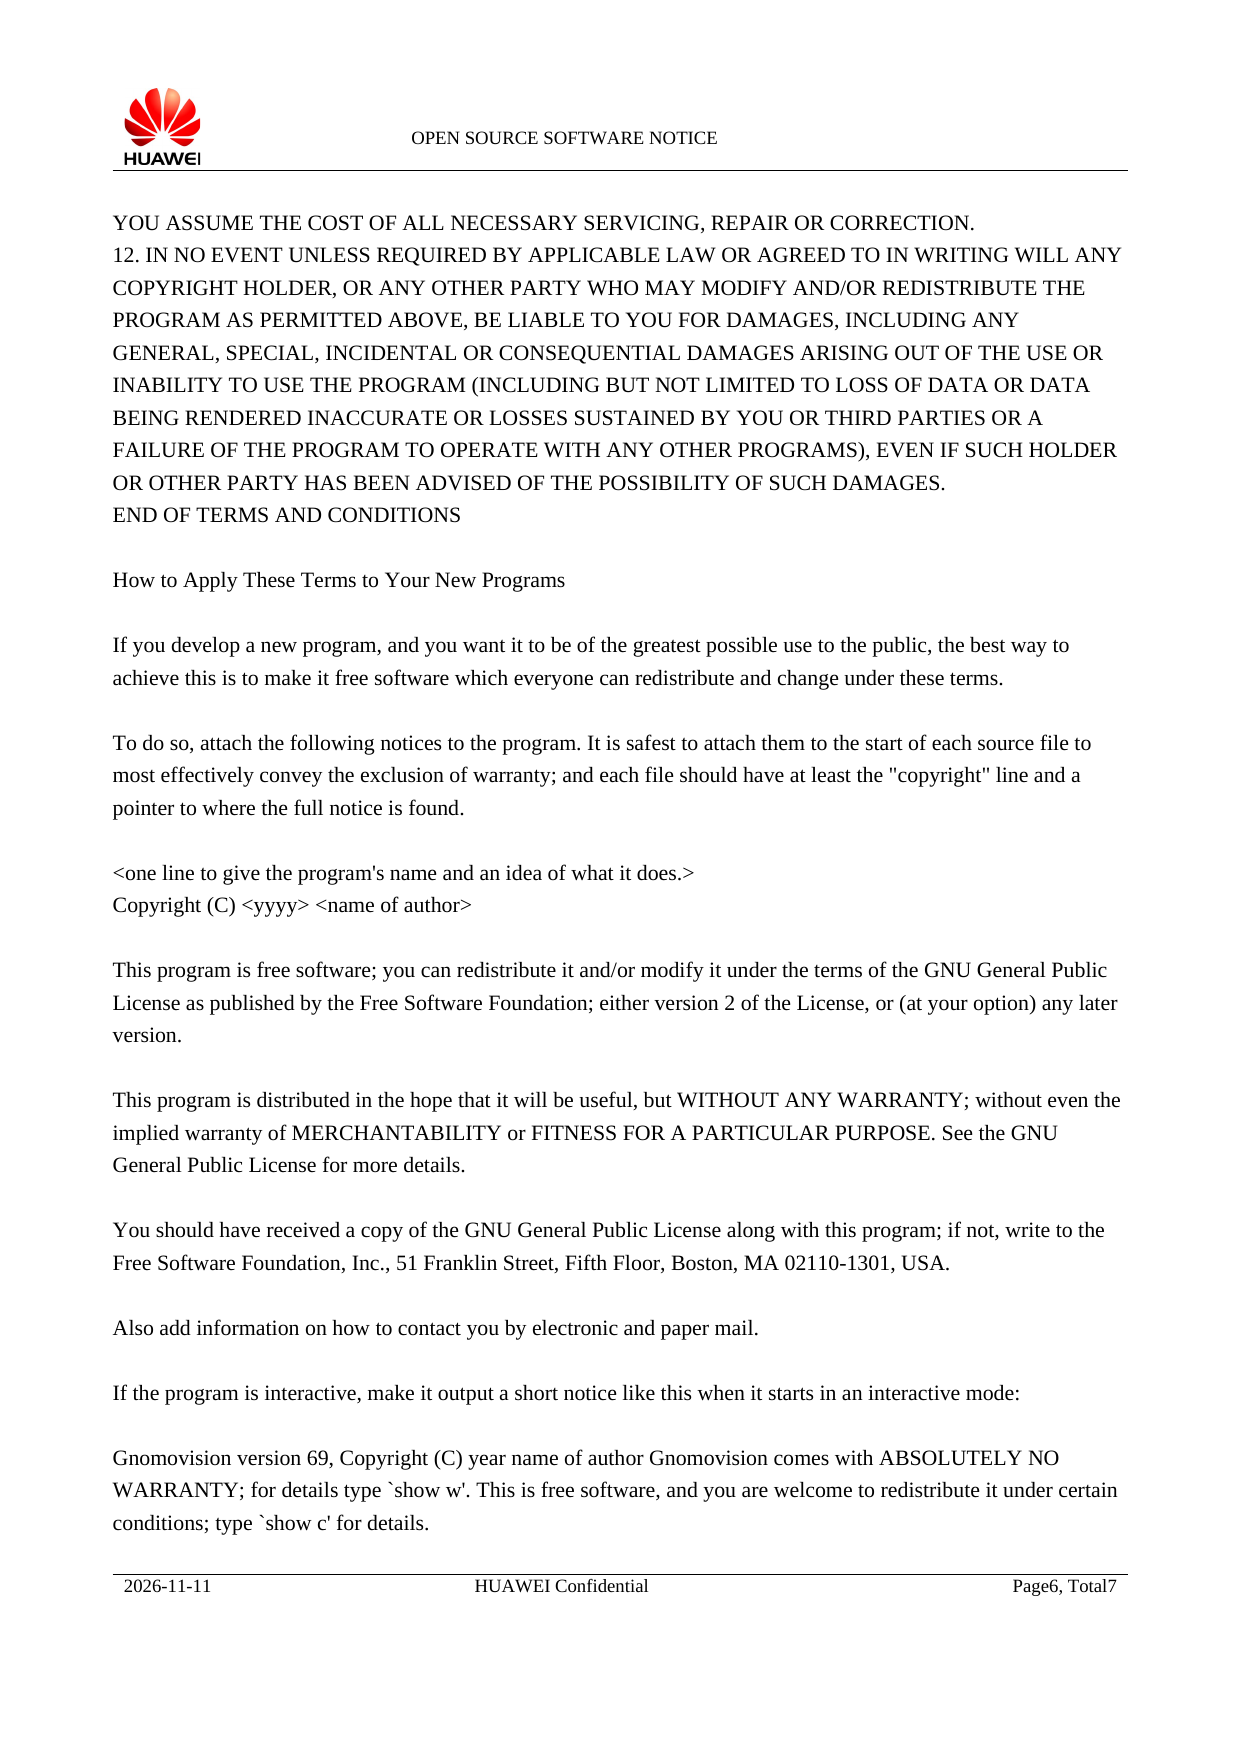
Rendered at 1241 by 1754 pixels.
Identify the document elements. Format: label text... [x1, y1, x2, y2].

text Also add information on how to contact you by electronic and paper mail. [112, 1311, 1128, 1344]
picture [124, 88, 201, 165]
text Gnomovision version 69, Copyright (C) year name of author Gnomovision comes with ABSOLUTELY NO WARRANTY; for details type `show w'. This is free software, and you are welcome to redistribute it under certain conditions; type `show c' for details. [112, 1441, 1128, 1539]
text 12. IN NO EVENT UNLESS REQUIRED BY APPLICABLE LAW OR AGREED TO IN WRITING WILL ANY COPYRIGHT HOLDER, OR ANY OTHER PARTY WHO MAY MODIFY AND/OR REDISTRIBUTE THE PROGRAM AS PERMITTED ABOVE, BE LIABLE TO YOU FOR DAMAGES, INCLUDING ANY GENERAL, SPECIAL, INCIDENTAL OR CONSEQUENTIAL DAMAGES ARISING OUT OF THE USE OR INABILITY TO USE THE PROGRAM (INCLUDING BUT NOT LIMITED TO LOSS OF DATA OR DATA BEING RENDERED INACCURATE OR LOSSES SUSTAINED BY YOU OR THIRD PARTIES OR A FAILURE OF THE PROGRAM TO OPERATE WITH ANY OTHER PROGRAMS), EVEN IF SUCH HOLDER OR OTHER PARTY HAS BEEN ADVISED OF THE POSSIBILITY OF SUCH DAMAGES. [112, 239, 1128, 499]
text Copyright (C) <yyyy> <name of author> [112, 889, 1128, 921]
text This program is distributed in the hope that it will be useful, but WITHOUT ANY WARRANTY; without even the implied warranty of MERCHANTABILITY or FITNESS FOR A PARTICULAR PURPOSE. See the GNU General Public License for more details. [112, 1084, 1128, 1181]
text This program is free software; you can redistribute it and/or modify it under the terms of the GNU General Public License as published by the Free Software Foundation; either version 2 of the License, or (at your option) any later version. [112, 954, 1128, 1051]
text If the program is interactive, make it output a short notice like this when it starts in an interactive mode: [112, 1376, 1128, 1409]
text END OF TERMS AND CONDITIONS [112, 499, 1128, 531]
text How to Apply These Terms to Your New Programs [112, 564, 1128, 596]
text To do so, attach the following notices to the program. It is safest to attach them to the start of each source file to most effectively convey the exclusion of warranty; and each file should have at least the "copyright" line and a pointer to where the full notice is found. [112, 726, 1128, 824]
text If you develop a new program, and you want it to be of the greatest possible use to the public, the best way to achieve this is to make it free software which everyone can redistribute and change under these terms. [112, 629, 1128, 694]
text <one line to give the program's name and an idea of what it does.> [112, 856, 1128, 889]
text You should have received a copy of the GNU General Public License along with this program; if not, write to the Free Software Foundation, Inc., 51 Franklin Street, Fifth Floor, Boston, MA 02110-1301, USA. [112, 1214, 1128, 1279]
